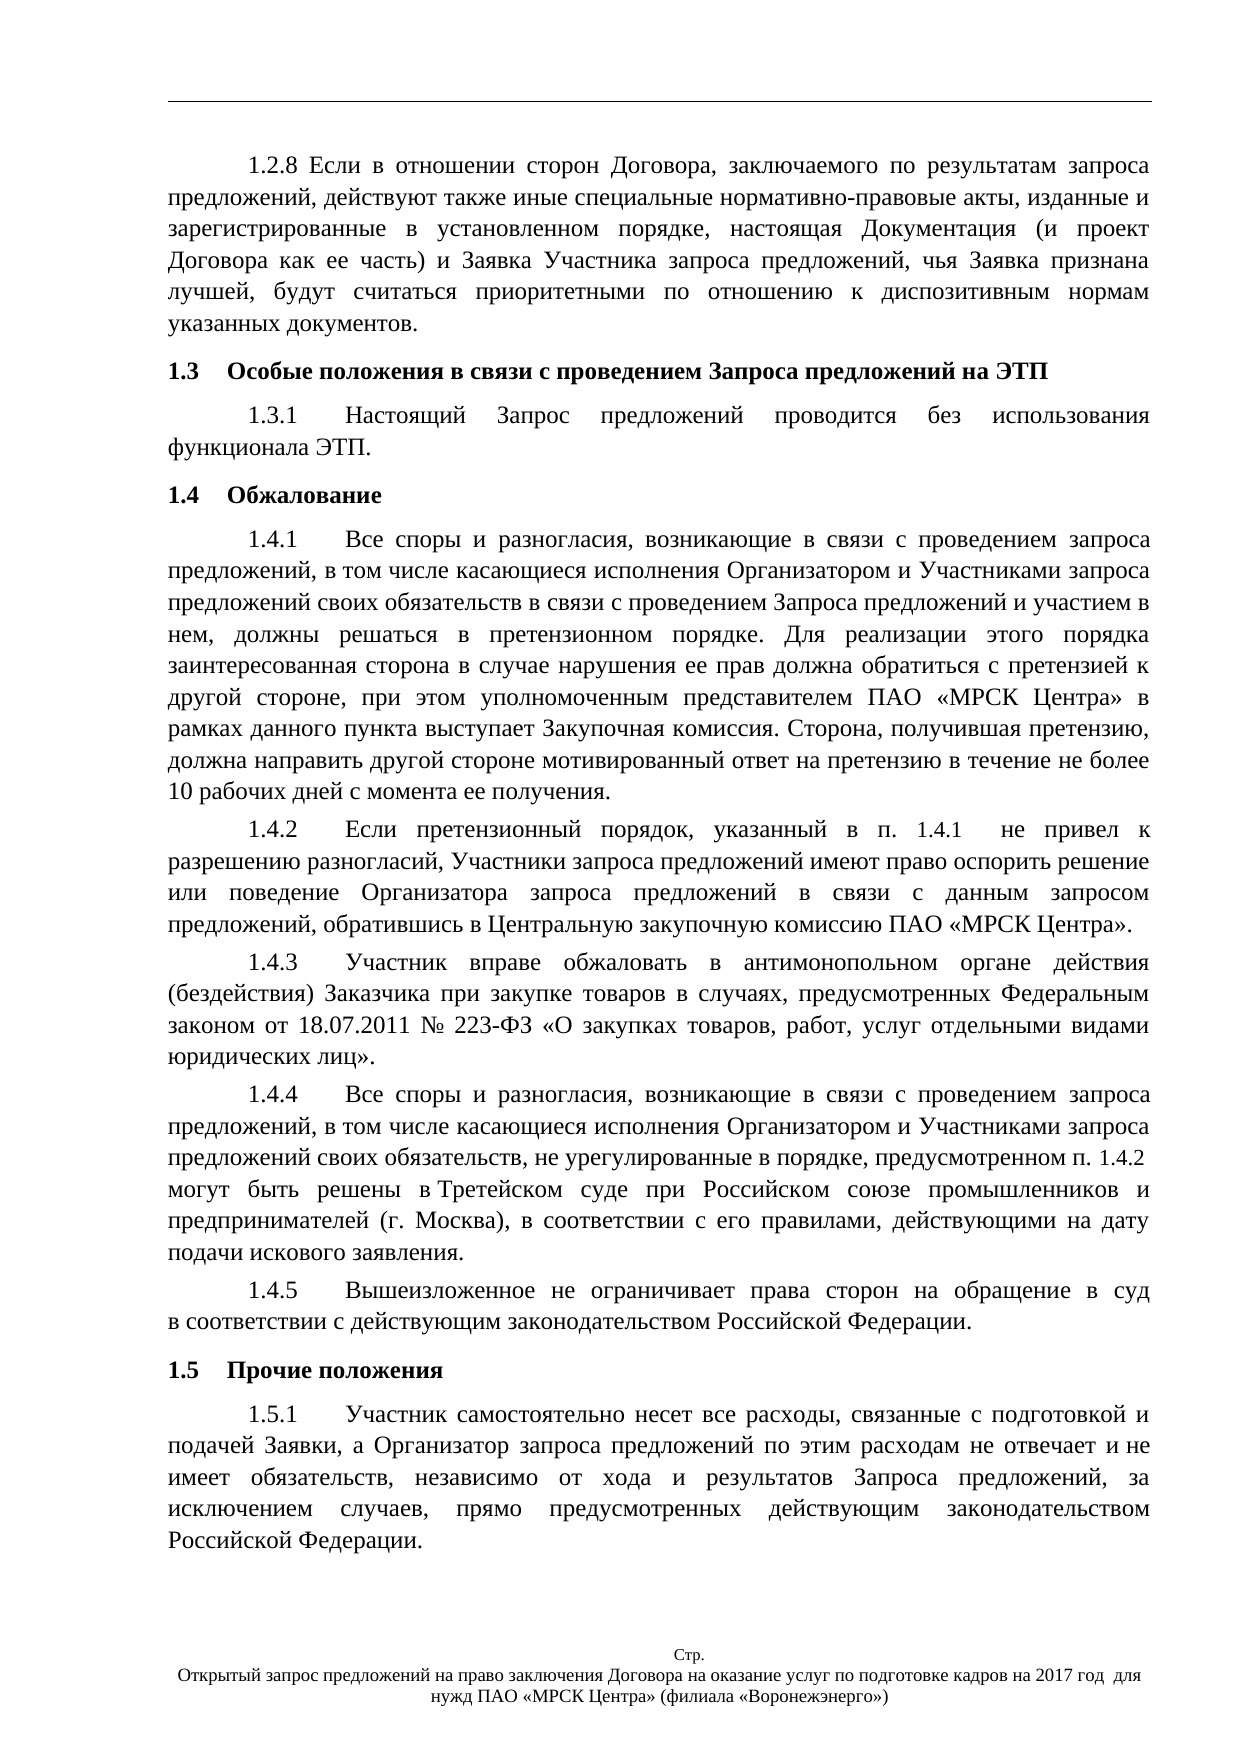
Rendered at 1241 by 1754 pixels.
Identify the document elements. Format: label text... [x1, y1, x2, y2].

list Все споры и разногласия, возникающие в связи с проведением запроса предложений, в том числе касающиеся исполнения Организатором и Участниками запроса предложений своих обязательств в связи с проведением Запроса предложений и участием в нем, должны решаться в претензионном порядке. Для реализации этого порядка заинтересованная сторона в случае нарушения ее прав должна обратиться с претензией к другой стороне, при этом уполномоченным представителем ПАО «МРСК Центра» в рамках данного пункта выступает Закупочная комиссия. Сторона, получившая претензию, должна направить другой стороне мотивированный ответ на претензию в течение не более 10 рабочих дней с момента ее получения. [168, 524, 1150, 805]
subtitle Особые положения в связи с проведением Запроса предложений на ЭТП [168, 356, 1152, 385]
list Настоящий Запрос предложений проводится без использования функционала ЭТП. [168, 400, 1150, 460]
list Участник вправе обжаловать в антимонопольном органе действия (бездействия) Заказчика при закупке товаров в случаях, предусмотренных Федеральным законом от 18.07.2011 № 223-ФЗ «О закупках товаров, работ, услуг отдельными видами юридических лиц». [168, 947, 1150, 1070]
subtitle Прочие положения [168, 1355, 1152, 1383]
list Все споры и разногласия, возникающие в связи с проведением запроса предложений, в том числе касающиеся исполнения Организатором и Участниками запроса предложений своих обязательств, не урегулированные в порядке, предусмотренном п. 1.4.2 могут быть решены в Третейском суде при Российском союзе промышленников и предпринимателей (г. Москва), в соответствии с его правилами, действующими на дату подачи искового заявления. [168, 1079, 1150, 1266]
subtitle Обжалование [168, 480, 1152, 509]
list Если претензионный порядок, указанный в п. 1.4.1 не привел к разрешению разногласий, Участники запроса предложений имеют право оспорить решение или поведение Организатора запроса предложений в связи с данным запросом предложений, обратившись в Центральную закупочную комиссию ПАО «МРСК Центра». [168, 814, 1150, 938]
list Если в отношении сторон Договора, заключаемого по результатам запроса предложений, действуют также иные специальные нормативно-правовые акты, изданные и зарегистрированные в установленном порядке, настоящая Документация (и проект Договора как ее часть) и Заявка Участника запроса предложений, чья Заявка признана лучшей, будут считаться приоритетными по отношению к диспозитивным нормам указанных документов. [168, 150, 1150, 337]
list Участник самостоятельно несет все расходы, связанные с подготовкой и подачей Заявки, а Организатор запроса предложений по этим расходам не отвечает и не имеет обязательств, независимо от хода и результатов Запроса предложений, за исключением случаев, прямо предусмотренных действующим законодательством Российской Федерации. [168, 1399, 1150, 1554]
list Вышеизложенное не ограничивает права сторон на обращение в суд в соответствии с действующим законодательством Российской Федерации. [168, 1275, 1150, 1335]
